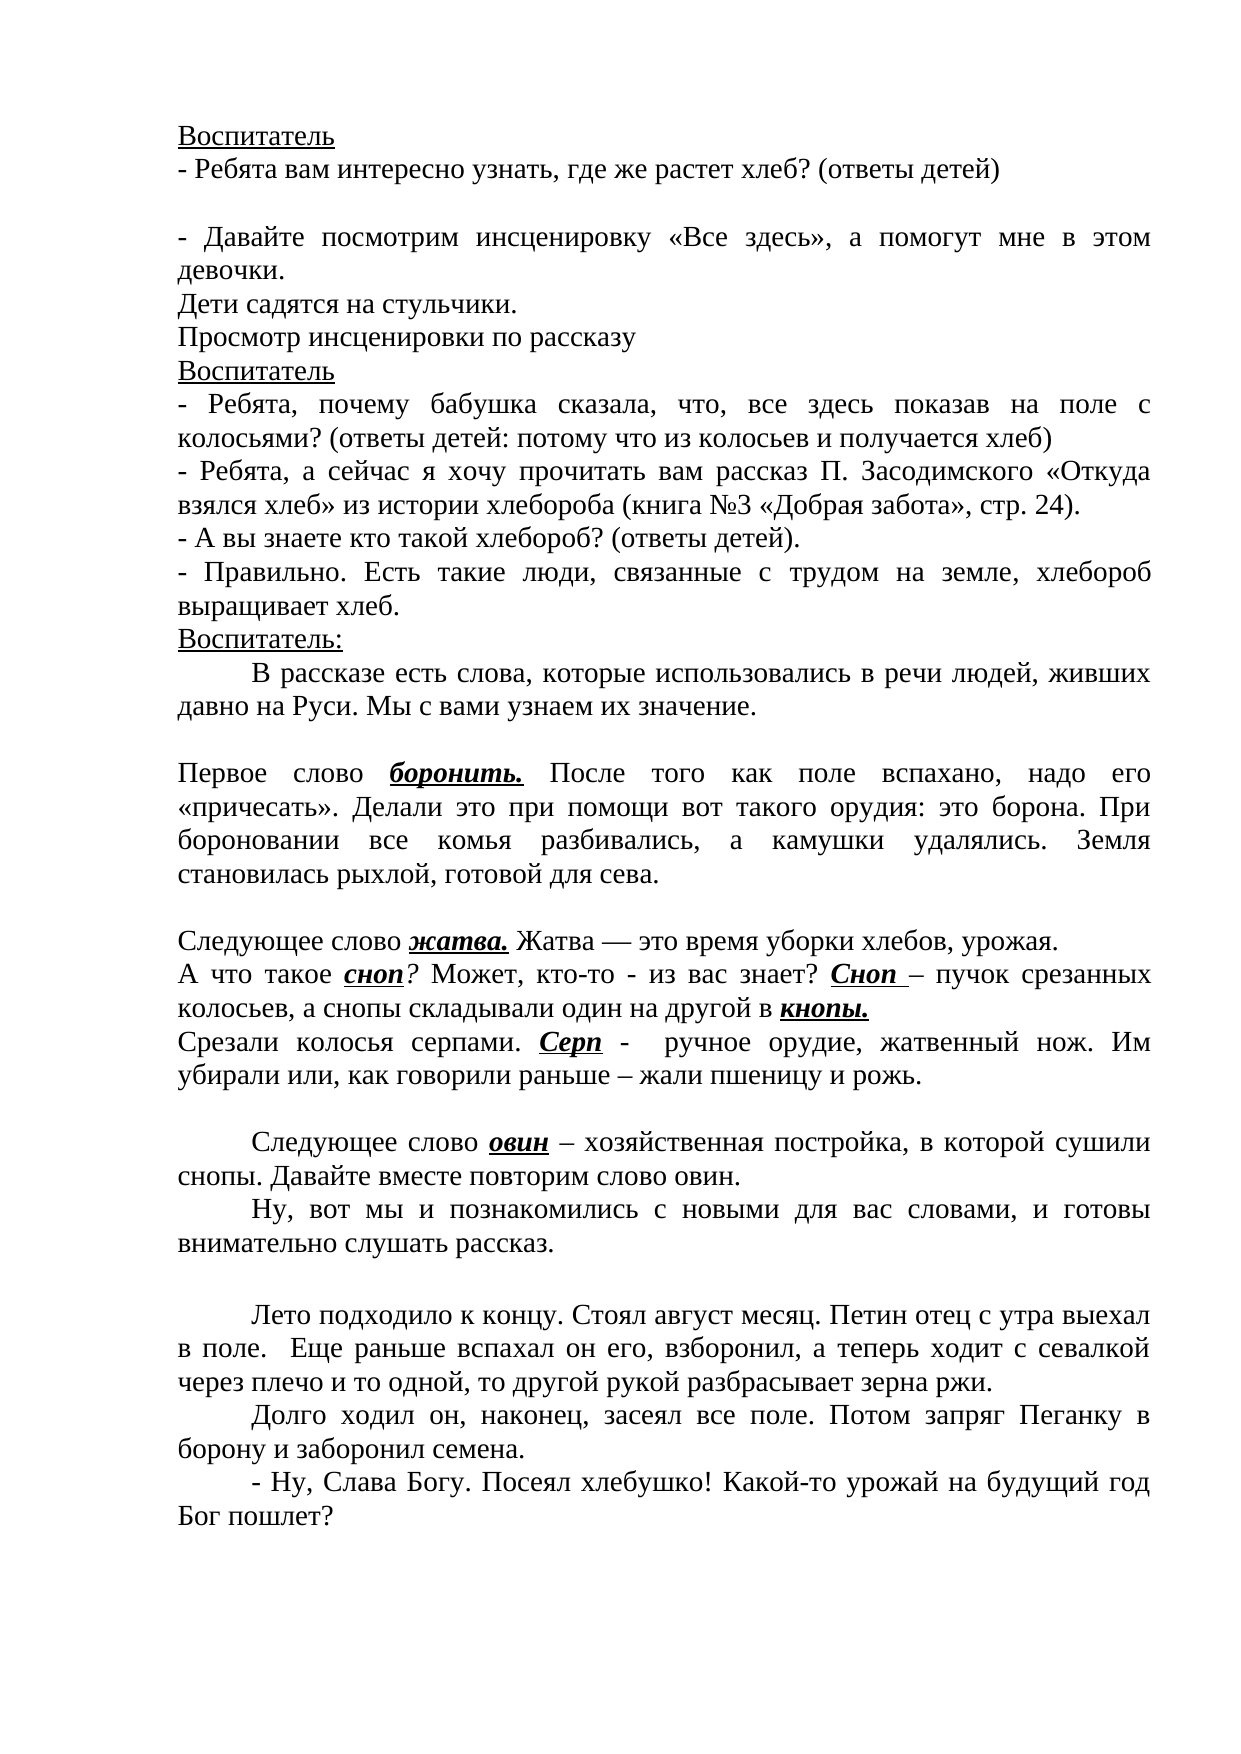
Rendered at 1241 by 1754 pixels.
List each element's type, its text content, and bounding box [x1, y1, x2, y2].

text - Ну, Слава Богу. Посеял хлебушко! Какой-то урожай на будущий год Бог пошлет? [177, 1464, 1152, 1532]
text Лето подходило к концу. Стоял август месяц. Петин отец с утра выехал в поле. Еще раньше вспахал он его, взборонил, а теперь ходит с севалкой через плечо и то одной, то другой рукой разбрасывает зерна ржи. [177, 1297, 1152, 1397]
text - Ребята, почему бабушка сказала, что, все здесь показав на поле с колосьями? (ответы детей: потому что из колосьев и получается хлеб) [177, 386, 1152, 453]
text Просмотр инсценировки по рассказу [177, 319, 1152, 353]
text Воспитатель [177, 118, 1152, 152]
text - Ребята, а сейчас я хочу прочитать вам рассказ П. Засодимского «Откуда взялся хлеб» из истории хлебороба (книга №3 «Добрая забота», стр. 24). [177, 453, 1152, 521]
text В рассказе есть слова, которые использовались в речи людей, живших давно на Руси. Мы с вами узнаем их значение. [177, 655, 1152, 722]
text Долго ходил он, наконец, засеял все поле. Потом запряг Пеганку в борону и заборонил семена. [177, 1397, 1152, 1464]
text Следующее слово овин – хозяйственная постройка, в которой сушили снопы. Давайте вместе повторим слово овин. [177, 1124, 1152, 1191]
text - Ребята вам интересно узнать, где же растет хлеб? (ответы детей) [177, 152, 1152, 185]
text А что такое сноп? Может, кто-то - из вас знает? Сноп – пучок срезанных колосьев, а снопы складывали один на другой в кнопы. [177, 957, 1152, 1024]
text Первое слово боронить. После того как поле вспахано, надо его «причесать». Делали это при помощи вот такого орудия: это борона. При бороновании все комья разбивались, а камушки удалялись. Земля становилась рыхлой, готовой для сева. [177, 755, 1152, 889]
text - Правильно. Есть такие люди, связанные с трудом на земле, хлебороб выращивает хлеб. [177, 554, 1152, 621]
text Воспитатель: [177, 621, 1152, 655]
text Дети садятся на стульчики. [177, 286, 1152, 319]
text Срезали колосья серпами. Серп - ручное орудие, жатвенный нож. Им убирали или, как говорили раньше – жали пшеницу и рожь. [177, 1024, 1152, 1091]
text Ну, вот мы и познакомились с новыми для вас словами, и готовы внимательно слушать рассказ. [177, 1191, 1152, 1258]
text Следующее слово жатва. Жатва — это время уборки хлебов, урожая. [177, 923, 1152, 957]
text Воспитатель [177, 353, 1152, 386]
text - А вы знаете кто такой хлебороб? (ответы детей). [177, 521, 1152, 554]
text - Давайте посмотрим инсценировку «Все здесь», а помогут мне в этом девочки. [177, 219, 1152, 286]
